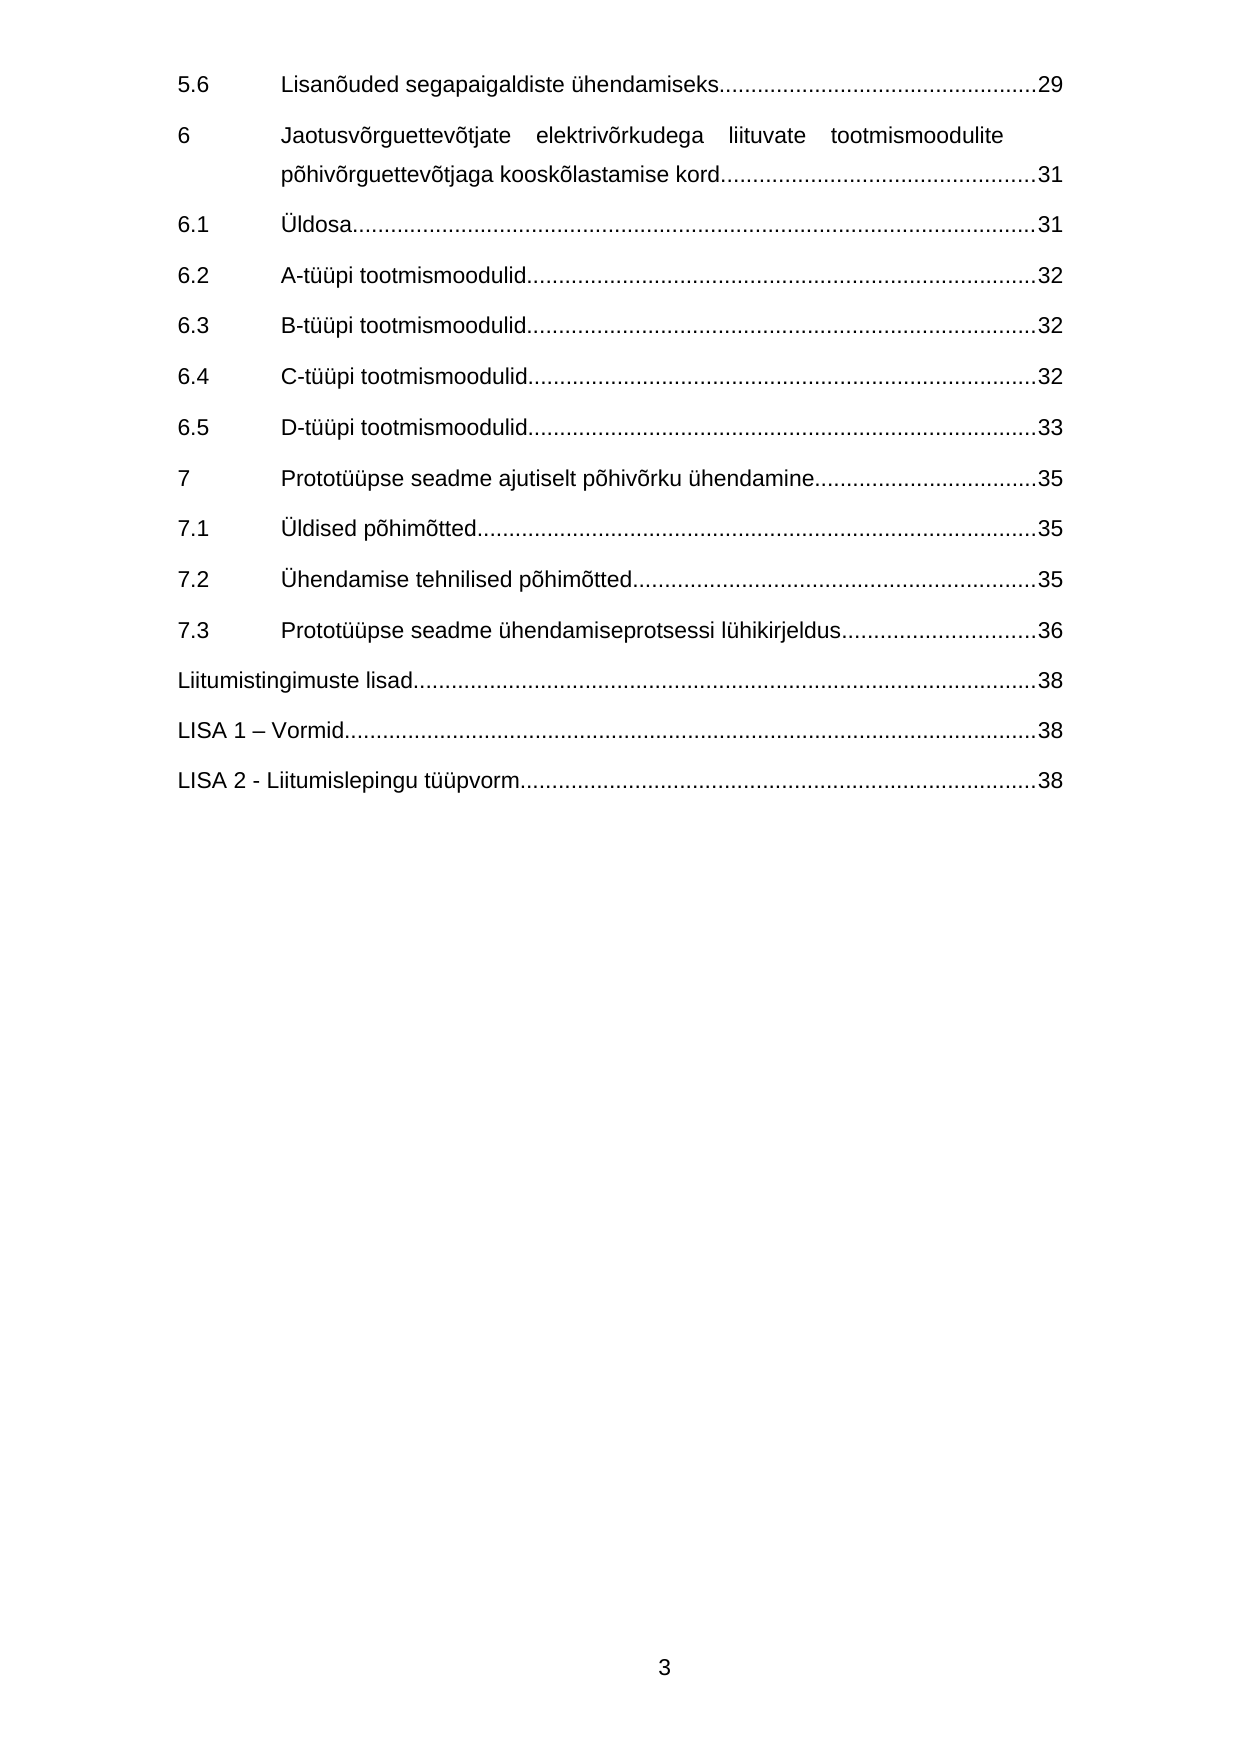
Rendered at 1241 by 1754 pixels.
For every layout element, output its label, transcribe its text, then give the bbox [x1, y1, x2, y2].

text Liitumistingimuste lisad 38 [177, 667, 1004, 694]
text 7.2 Ühendamise tehnilised põhimõtted 35 [177, 566, 1152, 592]
text 6.5 D-tüüpi tootmismoodulid 33 [177, 414, 1152, 440]
text 7 Prototüüpse seadme ajutiselt põhivõrku ühendamine 35 [177, 464, 1004, 491]
text 6.2 A-tüüpi tootmismoodulid 32 [177, 262, 1152, 288]
text LISA 2 - Liitumislepingu tüüpvorm 38 [177, 767, 1152, 794]
text LISA 1 – Vormid 38 [177, 717, 1152, 744]
text 6.4 C-tüüpi tootmismoodulid 32 [177, 363, 1152, 389]
text 7.3 Prototüüpse seadme ühendamiseprotsessi lühikirjeldus 36 [177, 617, 1152, 643]
text 6 Jaotusvõrguettevõtjate elektrivõrkudega liituvate tootmismoodulite põhivõrguettevõtjaga kooskõlastamise kord 31 [177, 122, 1004, 187]
text 6.1 Üldosa 31 [177, 211, 1152, 237]
text 7.1 Üldised põhimõtted 35 [177, 515, 1152, 542]
text 6.3 B-tüüpi tootmismoodulid 32 [177, 312, 1152, 339]
text 5.6 Lisanõuded segapaigaldiste ühendamiseks 29 [177, 71, 1152, 97]
